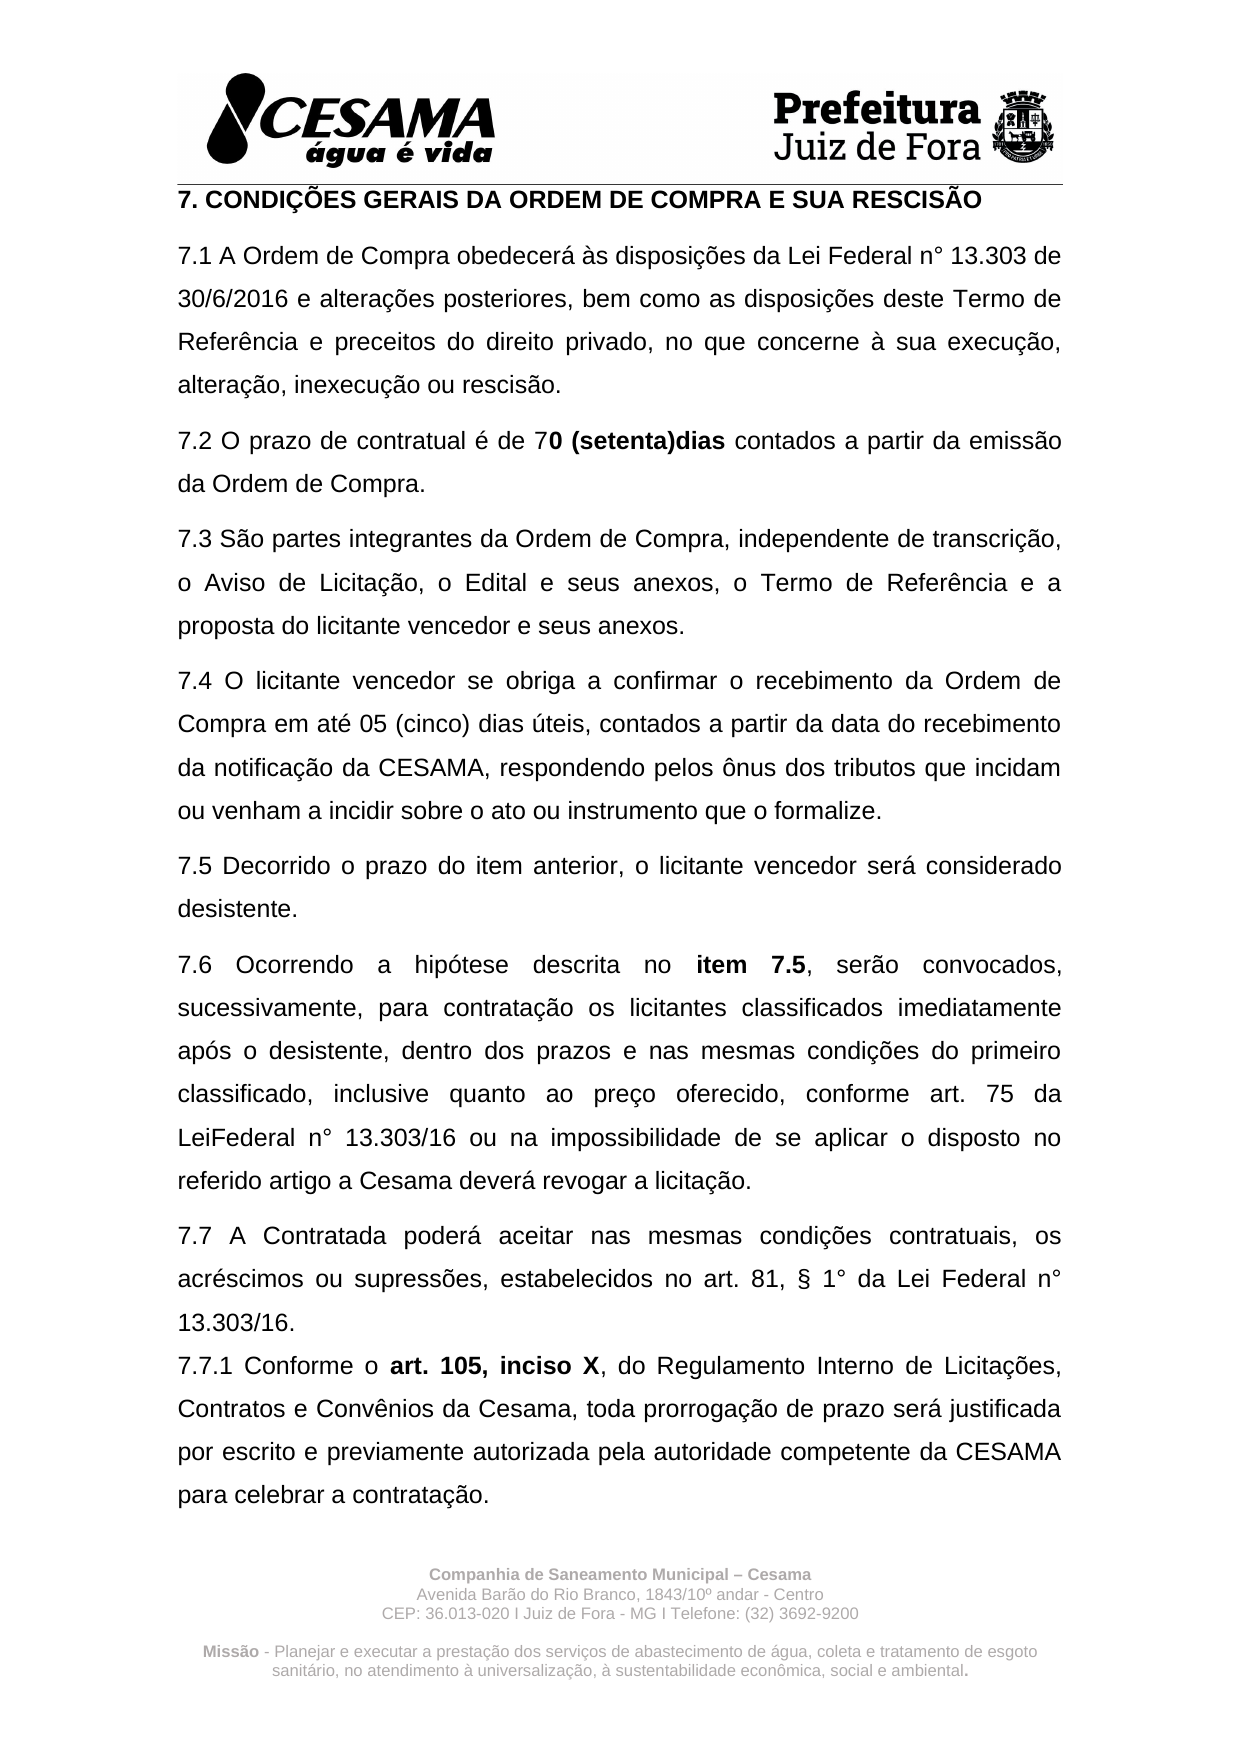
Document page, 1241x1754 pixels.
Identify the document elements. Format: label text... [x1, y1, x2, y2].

text 7.2 O prazo de contratual é de 70 (setenta)dias contados a partir da emissão da Ordem de Compra. [177, 426, 1063, 497]
text 7.1 A Ordem de Compra obedecerá às disposições da Lei Federal n° 13.303 de 30/6/2016 e alterações posteriores, bem como as disposições deste Termo de Referência e preceitos do direito privado, no que concerne à sua execução, alteração, inexecução ou rescisão. [177, 241, 1063, 399]
text 7.7 A Contratada poderá aceitar nas mesmas condições contratuais, os acréscimos ou supressões, estabelecidos no art. 81, § 1° da Lei Federal n° 13.303/16. [177, 1221, 1063, 1336]
text 7. CONDIÇÕES GERAIS DA ORDEM DE COMPRA E SUA RESCISÃO [177, 185, 1063, 214]
text 7.3 São partes integrantes da Ordem de Compra, independente de transcrição, o Aviso de Licitação, o Edital e seus anexos, o Termo de Referência e a proposta do licitante vencedor e seus anexos. [177, 524, 1063, 639]
text 7.6 Ocorrendo a hipótese descrita no item 7.5, serão convocados, sucessivamente, para contratação os licitantes classificados imediatamente após o desistente, dentro dos prazos e nas mesmas condições do primeiro classificado, inclusive quanto ao preço oferecido, conforme art. 75 da LeiFederal n° 13.303/16 ou na impossibilidade de se aplicar o disposto no referido artigo a Cesama deverá revogar a licitação. [177, 950, 1063, 1194]
text 7.4 O licitante vencedor se obriga a confirmar o recebimento da Ordem de Compra em até 05 (cinco) dias úteis, contados a partir da data do recebimento da notificação da CESAMA, respondendo pelos ônus dos tributos que incidam ou venham a incidir sobre o ato ou instrumento que o formalize. [177, 666, 1063, 824]
text 7.7.1 Conforme o art. 105, inciso X, do Regulamento Interno de Licitações, Contratos e Convênios da Cesama, toda prorrogação de prazo será justificada por escrito e previamente autorizada pela autoridade competente da CESAMA para celebrar a contratação. [177, 1351, 1063, 1509]
text 7.5 Decorrido o prazo do item anterior, o licitante vencedor será considerado desistente. [177, 851, 1063, 923]
picture [177, 73, 1063, 185]
